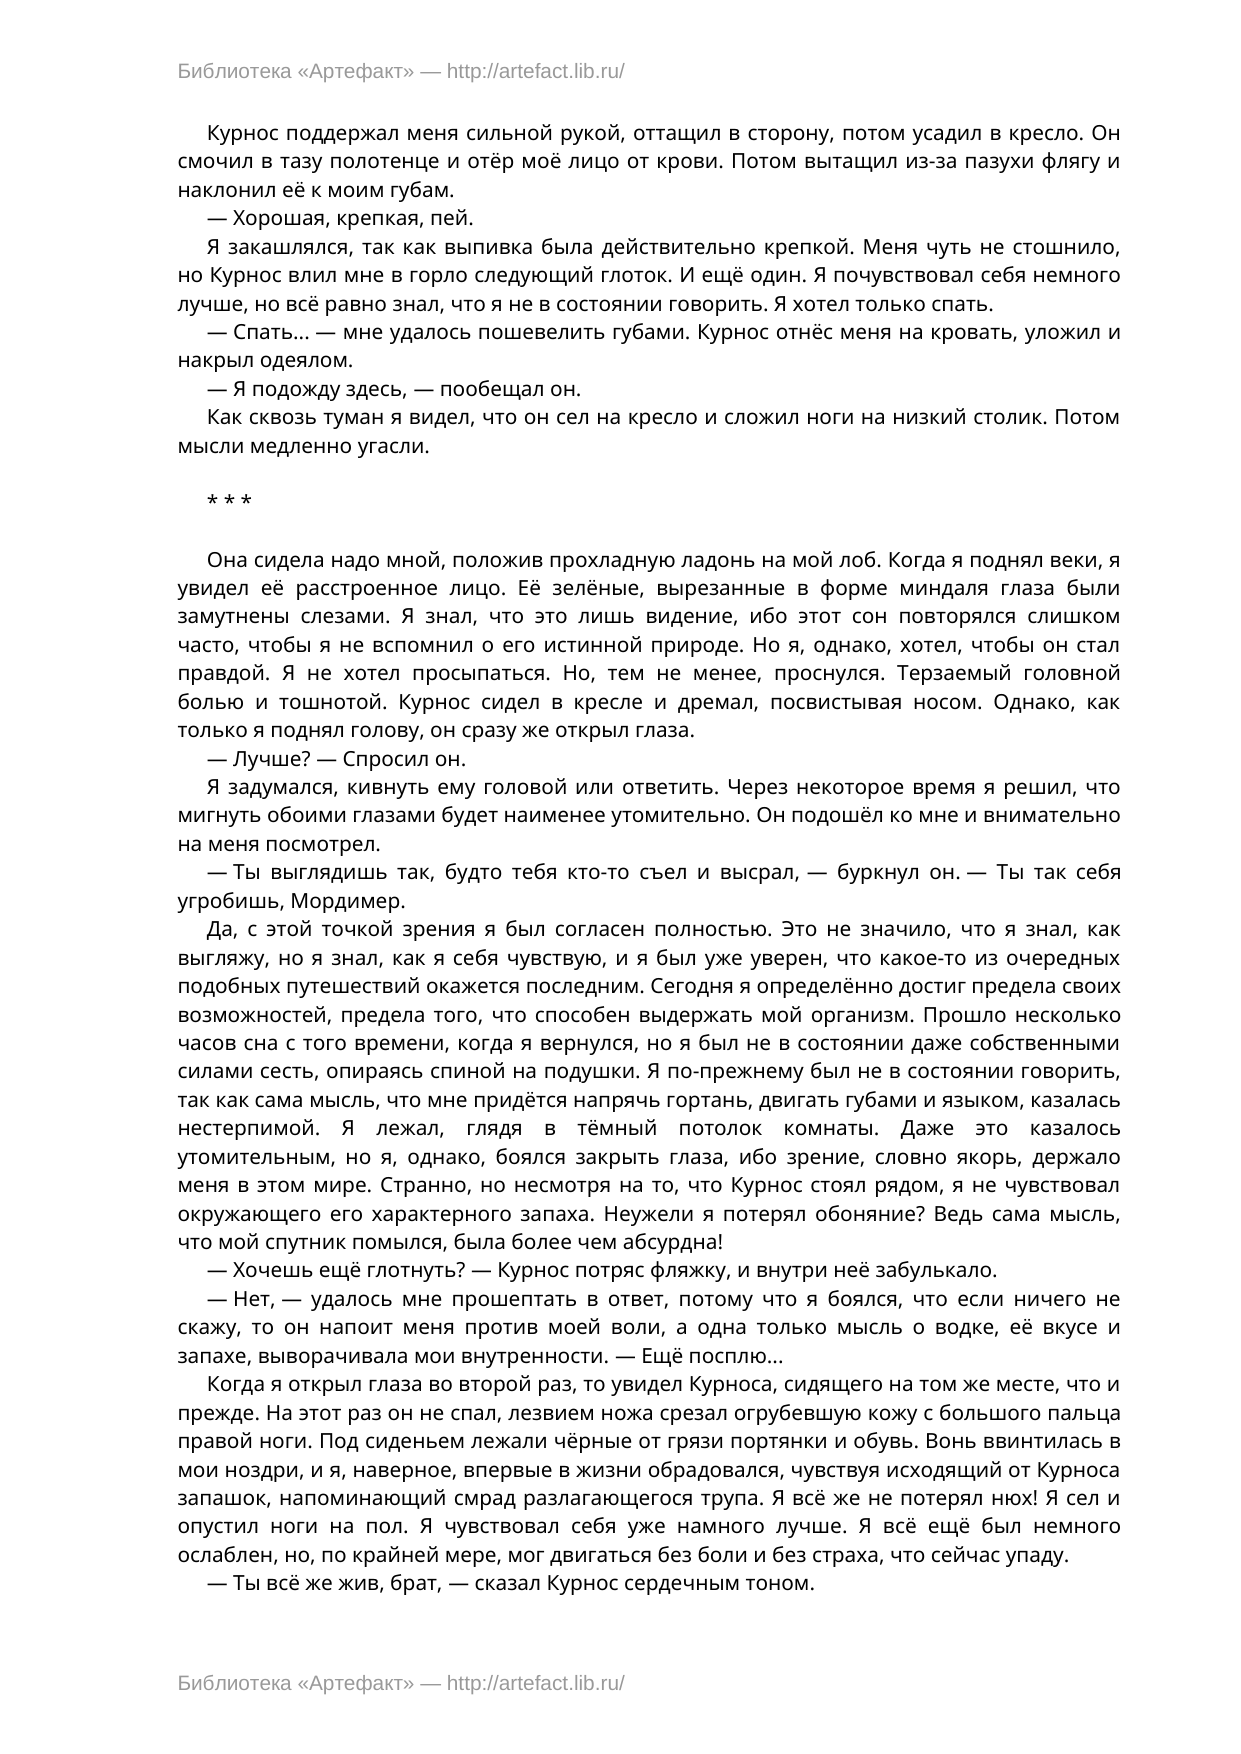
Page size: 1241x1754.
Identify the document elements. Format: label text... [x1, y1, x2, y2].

text — Хорошая, крепкая, пей. [177, 203, 1122, 232]
text — Лучше? — Спросил он. [177, 744, 1122, 772]
text — Нет, — удалось мне прошептать в ответ, потому что я боялся, что если ничего не скажу, то он напоит меня против моей воли, а одна только мысль о водке, её вкусе и запахе, выворачивала мои внутренности. — Ещё посплю... [177, 1284, 1122, 1369]
text — Ты выглядишь так, будто тебя кто-то съел и высрал, — буркнул он. — Ты так себя угробишь, Мордимер. [177, 857, 1122, 914]
text Когда я открыл глаза во второй раз, то увидел Курноса, сидящего на том же месте, что и прежде. На этот раз он не спал, лезвием ножа срезал огрубевшую кожу с большого пальца правой ноги. Под сиденьем лежали чёрные от грязи портянки и обувь. Вонь ввинтилась в мои ноздри, и я, наверное, впервые в жизни обрадовался, чувствуя исходящий от Курноса запашок, напоминающий смрад разлагающегося трупа. Я всё же не потерял нюх! Я сел и опустил ноги на пол. Я чувствовал себя уже намного лучше. Я всё ещё был немного ослаблен, но, по крайней мере, мог двигаться без боли и без страха, что сейчас упаду. [177, 1369, 1122, 1568]
subtitle * * * [177, 488, 1122, 516]
text Да, с этой точкой зрения я был согласен полностью. Это не значило, что я знал, как выгляжу, но я знал, как я себя чувствую, и я был уже уверен, что какое-то из очередных подобных путешествий окажется последним. Сегодня я определённо достиг предела своих возможностей, предела того, что способен выдержать мой организм. Прошло несколько часов сна с того времени, когда я вернулся, но я был не в состоянии даже собственными силами сесть, опираясь спиной на подушки. Я по-прежнему был не в состоянии говорить, так как сама мысль, что мне придётся напрячь гортань, двигать губами и языком, казалась нестерпимой. Я лежал, глядя в тёмный потолок комнаты. Даже это казалось утомительным, но я, однако, боялся закрыть глаза, ибо зрение, словно якорь, держало меня в этом мире. Странно, но несмотря на то, что Курнос стоял рядом, я не чувствовал окружающего его характерного запаха. Неужели я потерял обоняние? Ведь сама мысль, что мой спутник помылся, была более чем абсурдна! [177, 914, 1122, 1256]
text Она сидела надо мной, положив прохладную ладонь на мой лоб. Когда я поднял веки, я увидел её расстроенное лицо. Её зелёные, вырезанные в форме миндаля глаза были замутнены слезами. Я знал, что это лишь видение, ибо этот сон повторялся слишком часто, чтобы я не вспомнил о его истинной природе. Но я, однако, хотел, чтобы он стал правдой. Я не хотел просыпаться. Но, тем не менее, проснулся. Терзаемый головной болью и тошнотой. Курнос сидел в кресле и дремал, посвистывая носом. Однако, как только я поднял голову, он сразу же открыл глаза. [177, 545, 1122, 744]
text — Хочешь ещё глотнуть? — Курнос потряс фляжку, и внутри неё забулькало. [177, 1256, 1122, 1284]
text Я закашлялся, так как выпивка была действительно крепкой. Меня чуть не стошнило, но Курнос влил мне в горло следующий глоток. И ещё один. Я почувствовал себя немного лучше, но всё равно знал, что я не в состоянии говорить. Я хотел только спать. [177, 232, 1122, 317]
text — Ты всё же жив, брат, — сказал Курнос сердечным тоном. [177, 1568, 1122, 1597]
text — Я подожду здесь, — пообещал он. [177, 374, 1122, 402]
text Как сквозь туман я видел, что он сел на кресло и сложил ноги на низкий столик. Потом мысли медленно угасли. [177, 402, 1122, 459]
text — Спать... — мне удалось пошевелить губами. Курнос отнёс меня на кровать, уложил и накрыл одеялом. [177, 317, 1122, 374]
text Курнос поддержал меня сильной рукой, оттащил в сторону, потом усадил в кресло. Он смочил в тазу полотенце и отёр моё лицо от крови. Потом вытащил из-за пазухи флягу и наклонил её к моим губам. [177, 118, 1122, 203]
text Я задумался, кивнуть ему головой или ответить. Через некоторое время я решил, что мигнуть обоими глазами будет наименее утомительно. Он подошёл ко мне и внимательно на меня посмотрел. [177, 772, 1122, 857]
